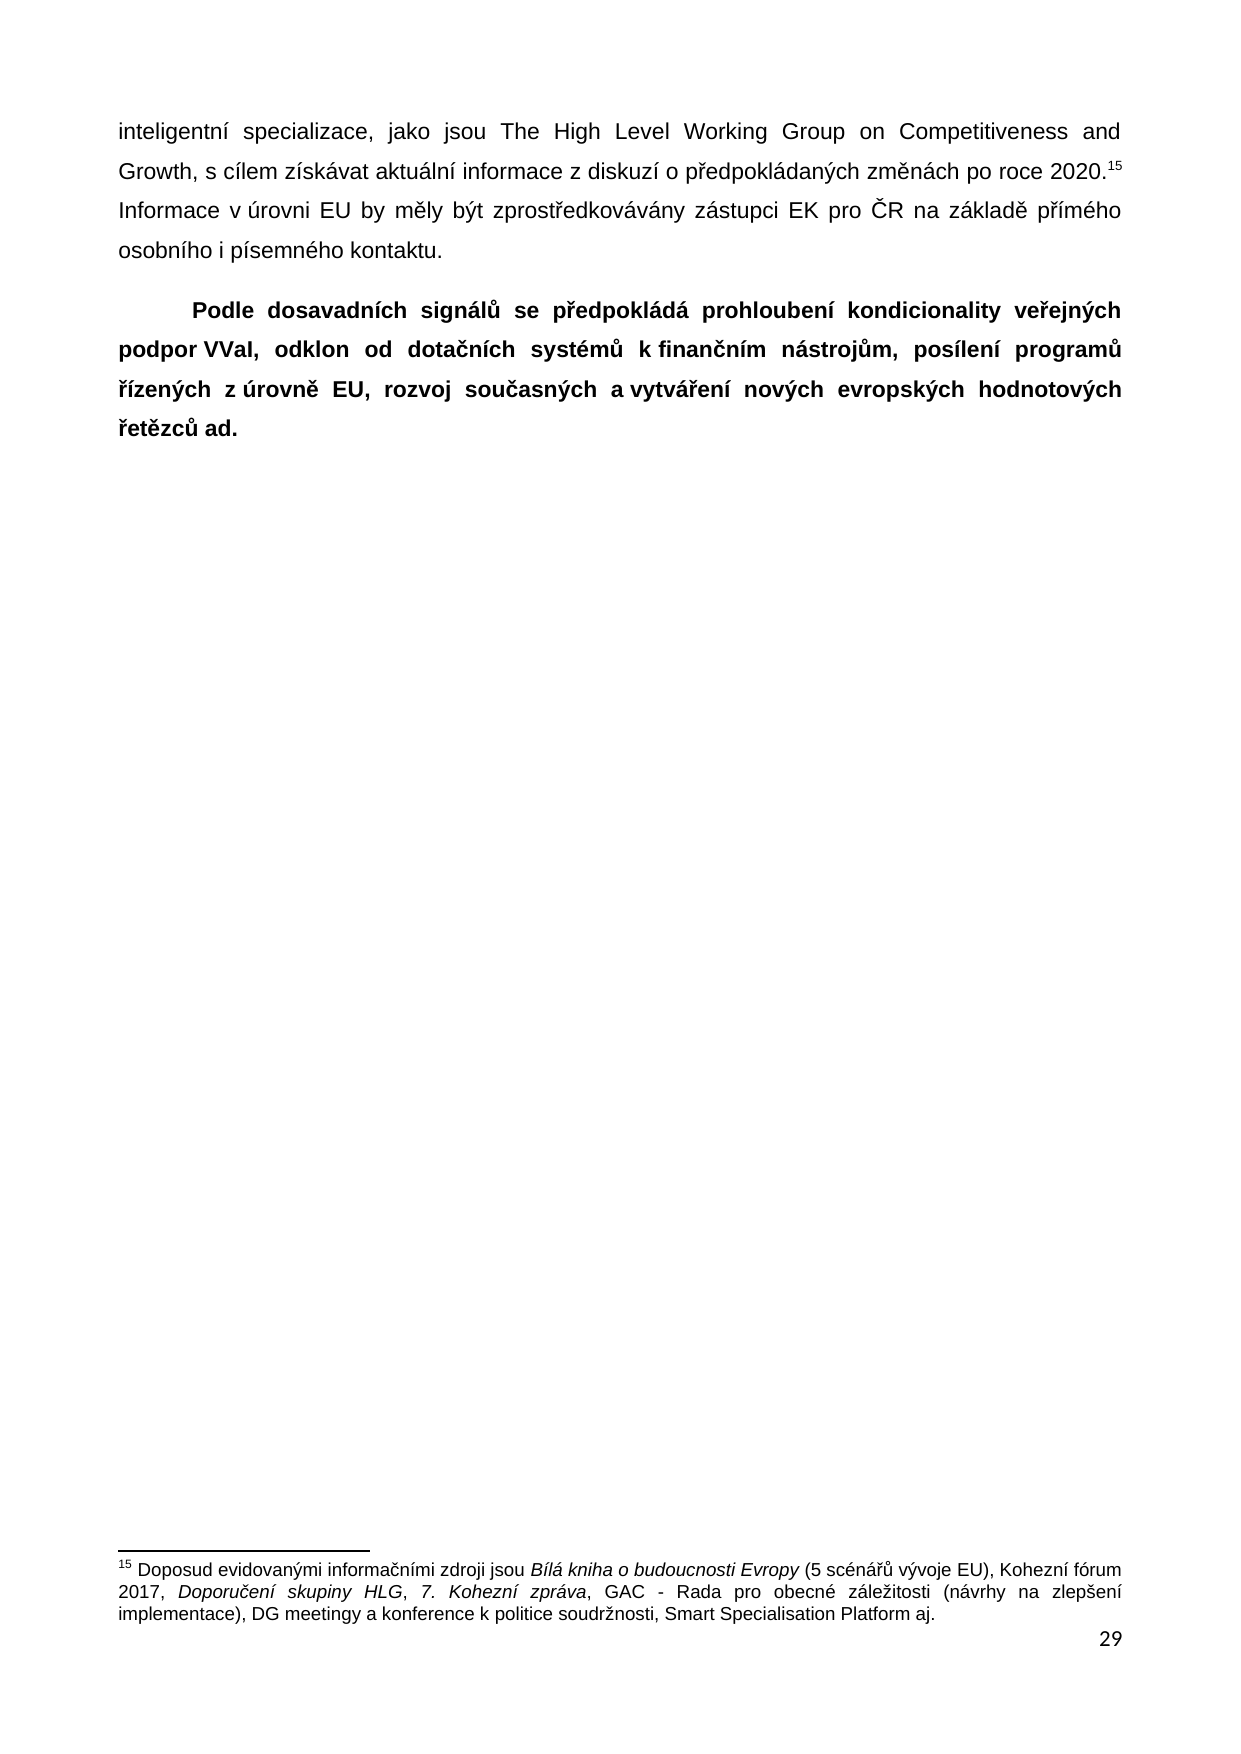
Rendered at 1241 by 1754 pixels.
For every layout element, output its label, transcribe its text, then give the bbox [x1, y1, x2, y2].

text Podle dosavadních signálů se předpokládá prohloubení kondicionality veřejných podpor VVaI, odklon od dotačních systémů k finančním nástrojům, posílení programů řízených z úrovně EU, rozvoj současných a vytváření nových evropských hodnotových řetězců ad. [118, 297, 1122, 442]
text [118, 118, 1122, 263]
